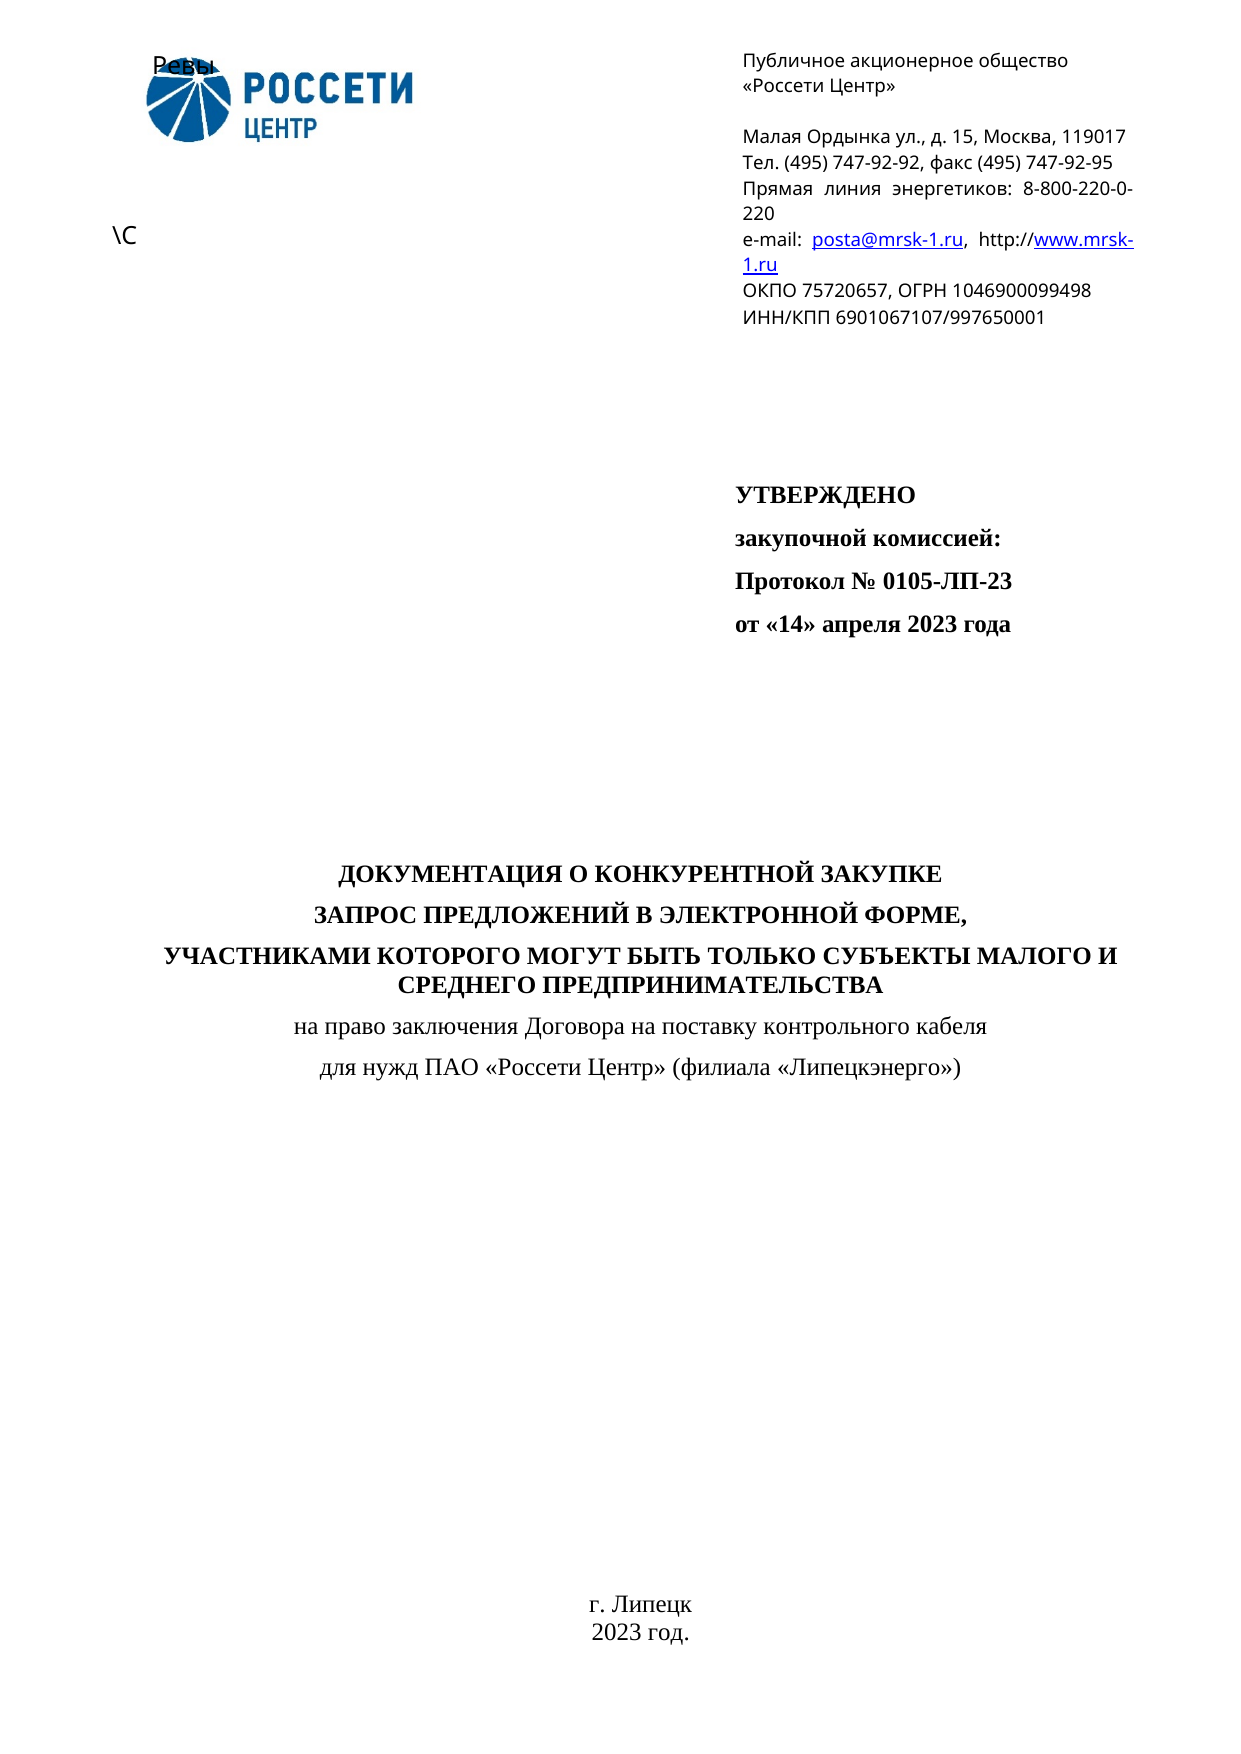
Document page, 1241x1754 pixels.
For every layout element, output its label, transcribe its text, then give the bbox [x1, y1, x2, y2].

table_header Публичное акционерное общество «Россети Центр» Малая Ордынка ул., д. 15, Москва, 119017 Тел. (495) 747-92-92, факс (495) 747-92-95 Прямая линия энергетиков: 8-800-220-0-220 e-mail: posta@mrsk-1.ru, http://www.mrsk-1.ru ОКПО 75720657, ОГРН 1046900099498 ИНН/КПП 6901067107/997650001 [731, 47, 1145, 336]
table_header Ревы \С [141, 47, 731, 336]
text УТВЕРЖДЕНО [735, 480, 1151, 509]
text УЧАСТНИКАМИ КОТОРОГО МОГУТ БЫТЬ ТОЛЬКО СУБЪЕКТЫ МАЛОГО И СРЕДНЕГО ПРЕДПРИНИМАТЕЛЬСТВА [129, 941, 1151, 999]
text для нужд ПАО «Россети Центр» (филиала «Липецкэнерго») [129, 1052, 1151, 1081]
text Протокол № 0105-ЛП-23 [735, 566, 1151, 595]
text закупочной комиссией: [735, 523, 1151, 552]
text ДОКУМЕНТАЦИЯ О КОНКУРЕНТНОЙ ЗАКУПКЕ [129, 859, 1151, 887]
text от «14» апреля 2023 года [735, 609, 1151, 638]
text на право заключения Договора на поставку контрольного кабеля [129, 1011, 1151, 1040]
text ЗАПРОС ПРЕДЛОЖЕНИЙ В ЭЛЕКТРОННОЙ ФОРМЕ, [129, 900, 1151, 929]
text г. Липецк 2023 год. [129, 1589, 1151, 1646]
